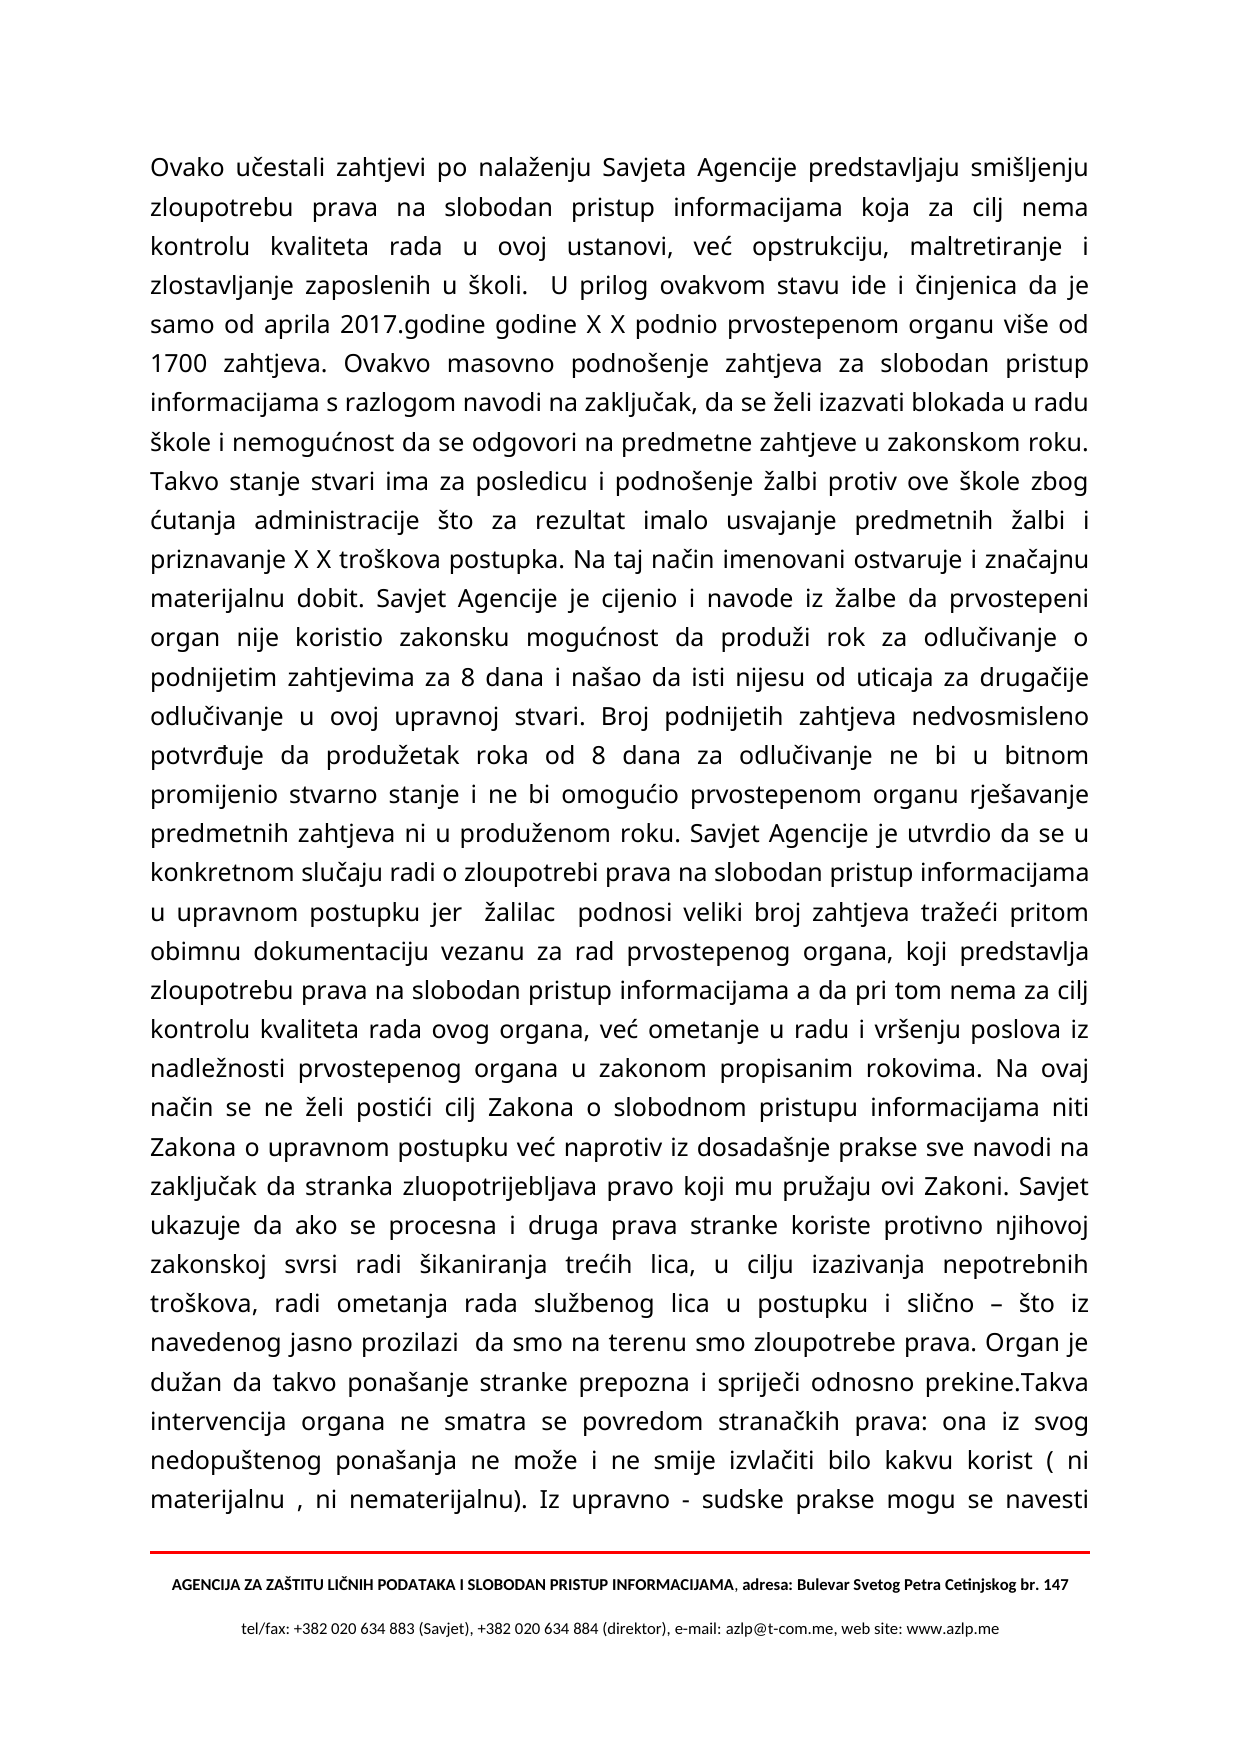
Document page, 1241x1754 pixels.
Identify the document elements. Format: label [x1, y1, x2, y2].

text [150, 150, 1090, 1516]
